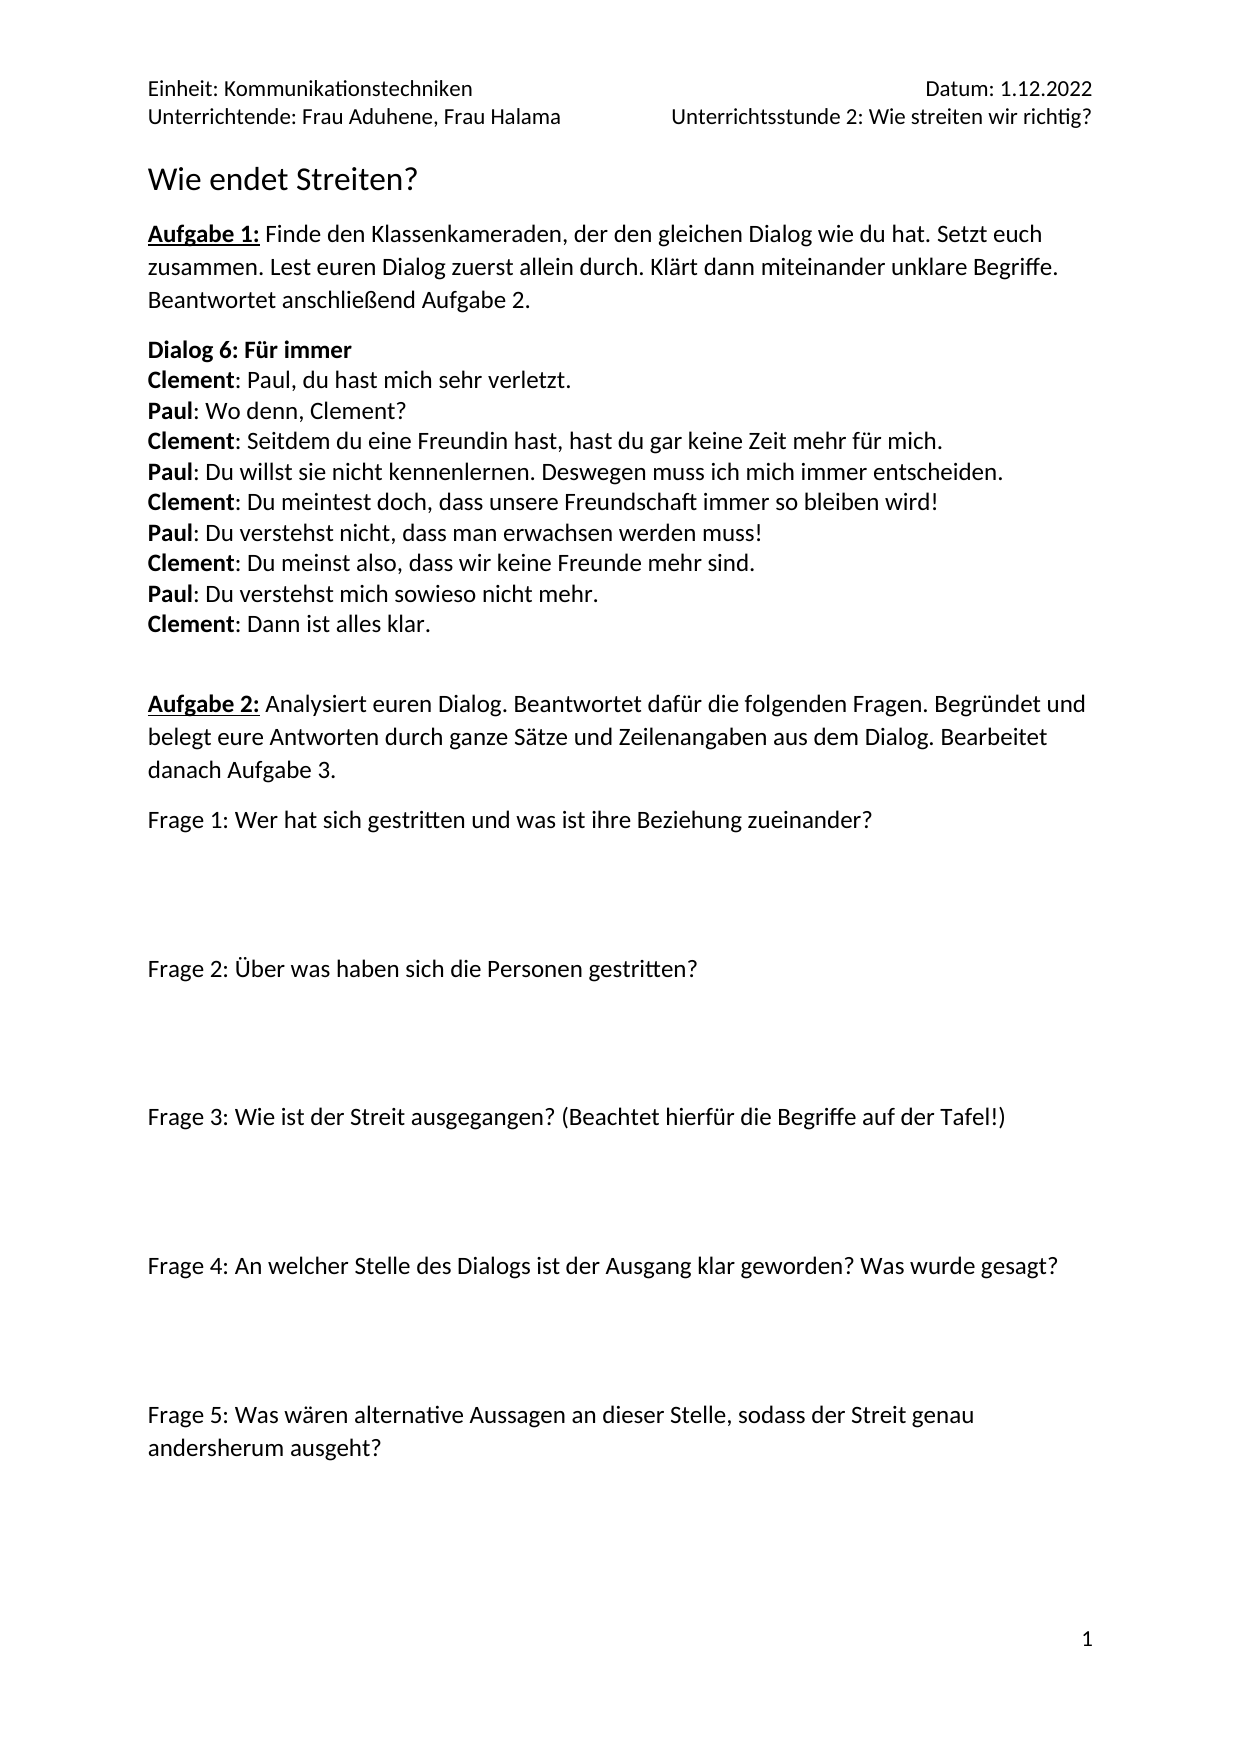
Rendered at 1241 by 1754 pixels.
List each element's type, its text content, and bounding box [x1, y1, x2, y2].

text Dialog 6: Für immer [148, 334, 1093, 364]
text Frage 3: Wie ist der Streit ausgegangen? (Beachtet hierfür die Begriffe auf der Tafel!) [148, 1102, 1093, 1132]
text Frage 1: Wer hat sich gestritten und was ist ihre Beziehung zueinander? [148, 804, 1093, 834]
text Clement: Du meinst also, dass wir keine Freunde mehr sind. [148, 547, 1093, 578]
text Wie endet Streiten? [148, 158, 1093, 198]
text Frage 2: Über was haben sich die Personen gestritten? [148, 953, 1093, 983]
text Paul: Du verstehst mich sowieso nicht mehr. [148, 578, 1093, 608]
text Clement: Paul, du hast mich sehr verletzt. [148, 364, 1093, 395]
text Clement: Du meintest doch, dass unsere Freundschaft immer so bleiben wird! [148, 486, 1093, 517]
text Aufgabe 2: Analysiert euren Dialog. Beantwortet dafür die folgenden Fragen. Begründet und belegt eure Antworten durch ganze Sätze und Zeilenangaben aus dem Dialog. Bearbeitet danach Aufgabe 3. [148, 689, 1093, 785]
text Frage 4: An welcher Stelle des Dialogs ist der Ausgang klar geworden? Was wurde gesagt? [148, 1250, 1093, 1281]
text Paul: Wo denn, Clement? [148, 395, 1093, 425]
text Paul: Du verstehst nicht, dass man erwachsen werden muss! [148, 517, 1093, 547]
text Paul: Du willst sie nicht kennenlernen. Deswegen muss ich mich immer entscheiden. [148, 456, 1093, 486]
text Clement: Seitdem du eine Freundin hast, hast du gar keine Zeit mehr für mich. [148, 425, 1093, 456]
text Frage 5: Was wären alternative Aussagen an dieser Stelle, sodass der Streit genau andersherum ausgeht? [148, 1399, 1093, 1462]
text Clement: Dann ist alles klar. [148, 608, 1093, 639]
text Aufgabe 1: Finde den Klassenkameraden, der den gleichen Dialog wie du hat. Setzt euch zusammen. Lest euren Dialog zuerst allein durch. Klärt dann miteinander unklare Begriffe. Beantwortet anschließend Aufgabe 2. [148, 218, 1093, 315]
